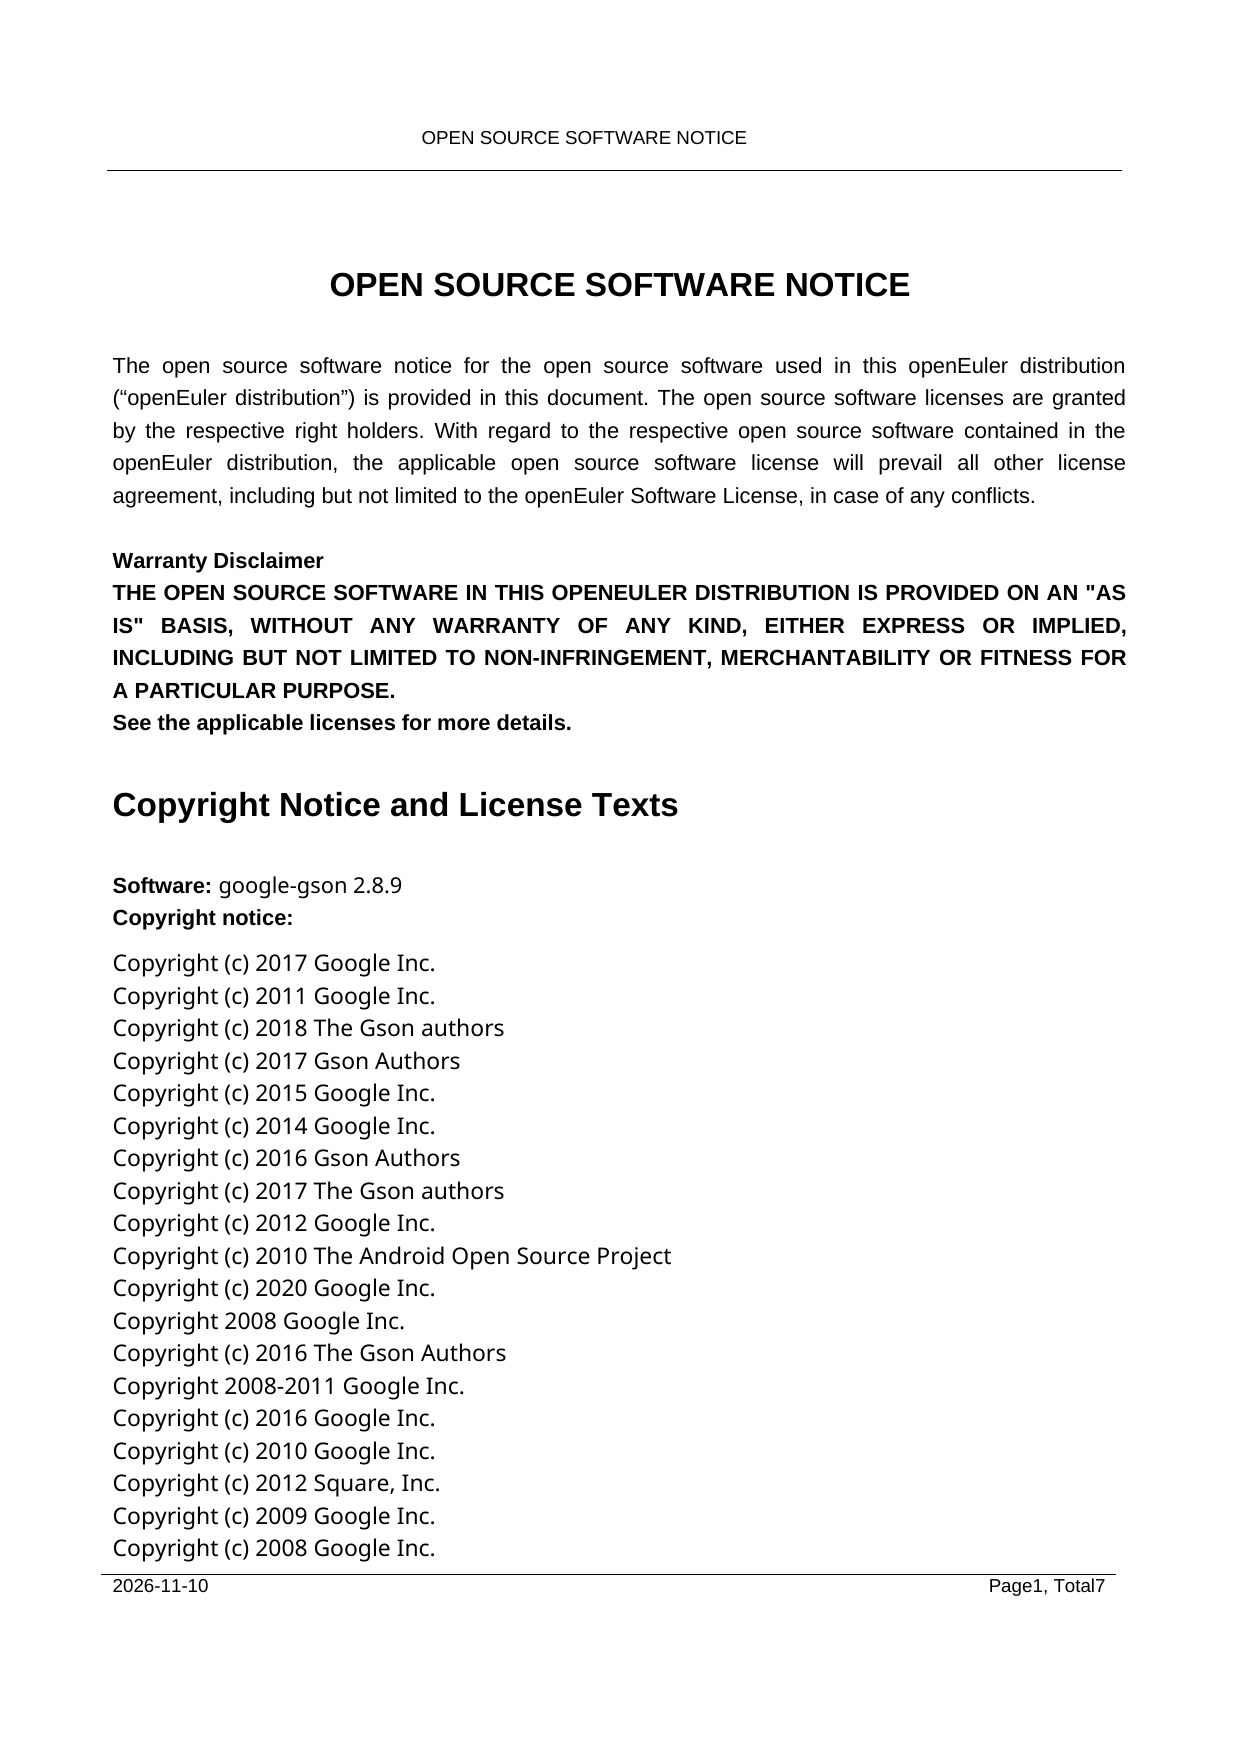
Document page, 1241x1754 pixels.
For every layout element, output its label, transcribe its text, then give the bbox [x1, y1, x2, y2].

text THE OPEN SOURCE SOFTWARE IN THIS OPENEULER DISTRIBUTION IS PROVIDED ON AN "AS IS" BASIS, WITHOUT ANY WARRANTY OF ANY KIND, EITHER EXPRESS OR IMPLIED, INCLUDING BUT NOT LIMITED TO NON-INFRINGEMENT, MERCHANTABILITY OR FITNESS FOR A PARTICULAR PURPOSE. See the applicable licenses for more details. [112, 576, 1128, 739]
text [112, 947, 1128, 1564]
text OPEN SOURCE SOFTWARE NOTICE [112, 251, 1128, 316]
text The open source software notice for the open source software used in this openEuler distribution (“openEuler distribution”) is provided in this document. The open source software licenses are granted by the respective right holders. With regard to the respective open source software contained in the openEuler distribution, the applicable open source software license will prevail all other license agreement, including but not limited to the openEuler Software License, in case of any conflicts. [112, 349, 1128, 511]
text Copyright Notice and License Texts [112, 771, 1128, 836]
text Copyright notice: [112, 901, 1128, 934]
text Warranty Disclaimer [112, 544, 1128, 576]
title Software: google-gson 2.8.9 [112, 869, 1128, 901]
